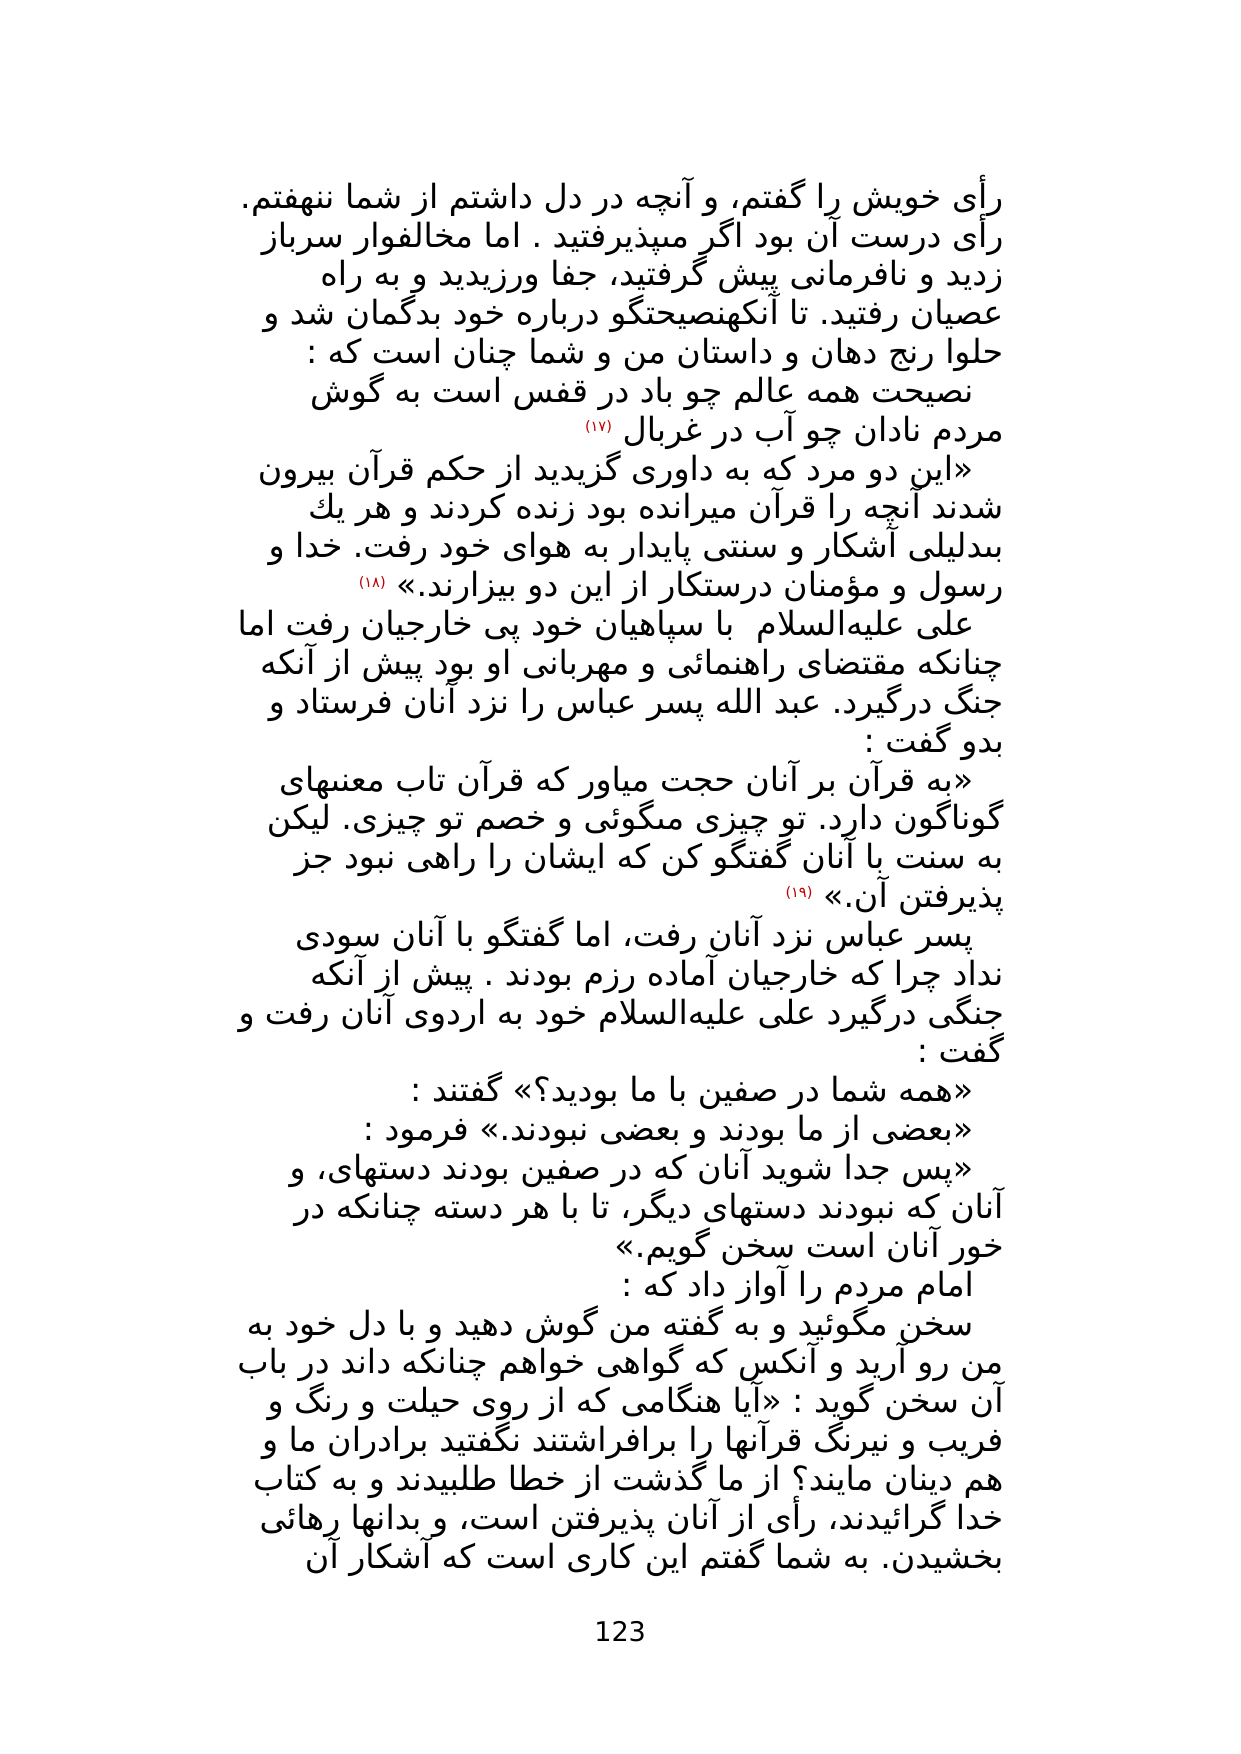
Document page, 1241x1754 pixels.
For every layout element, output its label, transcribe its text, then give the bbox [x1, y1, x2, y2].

text «بعضى از ما بودند و بعضى نبودند.» فرمود : [236, 1110, 1004, 1148]
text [236, 177, 1004, 371]
text نصيحت همه عالم چو باد در قفس است‏ به گوش مردم نادان چو آب در غربال (١٧) [236, 371, 1004, 449]
text «اين دو مرد كه به داورى گزيديد از حكم قرآن بيرون شدند آنچه را قرآن ميرانده بود زنده كردند و هر يك بى‏دليلى آشكار و سنتى پايدار به هواى خود رفت. خدا و رسول و مؤمنان درستكار از اين دو بيزارند.» (١٨) [236, 449, 1004, 604]
text على عليه‌السلام با سپاهيان خود پى خارجيان رفت اما چنانكه مقتضاى راهنمائى و مهربانى او بود پيش از آنكه جنگ درگيرد. عبد الله پسر عباس را نزد آنان فرستاد و بدو گفت : [236, 604, 1004, 760]
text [236, 1304, 1004, 1576]
text «همه شما در صفين با ما بوديد؟» گفتند : [236, 1071, 1004, 1110]
text «به قرآن بر آنان حجت مياور كه قرآن تاب معنى‏هاى گوناگون دارد. تو چيزى مى‏گوئى و خصم تو چيزى. ليكن به سنت با آنان گفتگو كن كه ايشان را راهى نبود جز پذيرفتن آن.» (١٩) [236, 760, 1004, 915]
text پسر عباس نزد آنان رفت، اما گفتگو با آنان سودى نداد چرا كه خارجيان آماده رزم بودند . پيش از آنكه جنگى درگيرد على عليه‌السلام خود به اردوى آنان رفت و گفت : [236, 915, 1004, 1071]
text «پس جدا شويد آنان كه در صفين بودند دسته‏اى، و آنان كه نبودند دسته‏اى ديگر، تا با هر دسته چنانكه در خور آنان است سخن گويم.» [236, 1148, 1004, 1265]
text امام مردم را آواز داد كه : [236, 1265, 1004, 1304]
